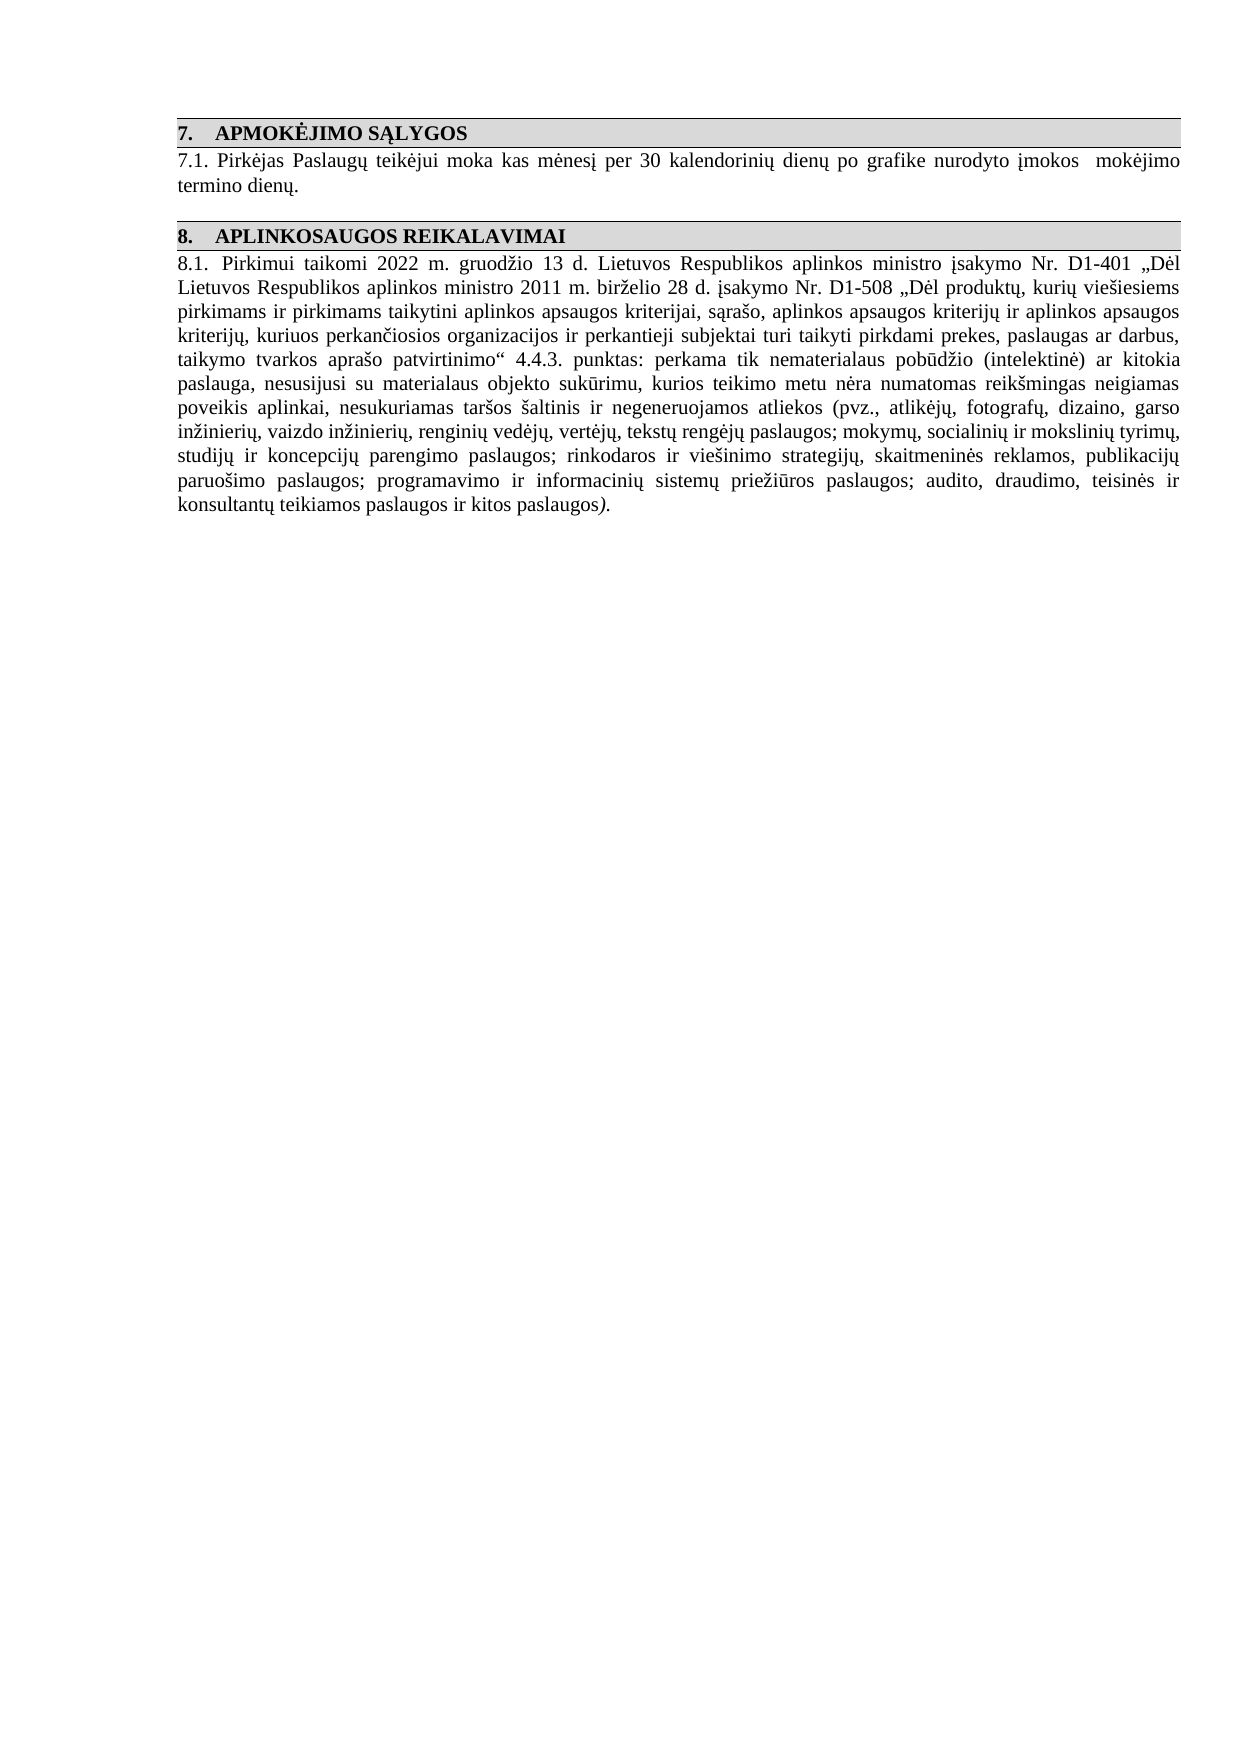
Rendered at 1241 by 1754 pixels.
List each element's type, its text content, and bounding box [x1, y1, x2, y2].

list 7.1. Pirkėjas Paslaugų teikėjui moka kas mėnesį per 30 kalendorinių dienų po grafike nurodyto įmokos mokėjimo termino . [177, 148, 1181, 197]
list Pirkimui taikomi 2022 m. gruodžio 13 d. Lietuvos Respublikos aplinkos ministro įsakymo Nr. D1-401 „Dėl Lietuvos Respublikos aplinkos ministro 2011 m. birželio 28 d. įsakymo Nr. D1-508 „Dėl produktų, kurių viešiesiems pirkimams ir pirkimams taikytini aplinkos apsaugos kriterijai, sąrašo, aplinkos apsaugos kriterijų ir aplinkos apsaugos kriterijų, kuriuos perkančiosios organizacijos ir perkantieji subjektai turi taikyti pirkdami prekes, paslaugas ar darbus, taikymo tvarkos aprašo patvirtinimo“ 4.4.3. punktas: perkama tik nematerialaus pobūdžio (intelektinė) ar kitokia paslauga, nesusijusi su materialaus objekto sukūrimu, kurios teikimo metu nėra numatomas reikšmingas neigiamas poveikis aplinkai, nesukuriamas taršos šaltinis ir negeneruojamos atliekos (pvz., atlikėjų, fotografų, dizaino, garso inžinierių, vaizdo inžinierių, renginių vedėjų, vertėjų, tekstų rengėjų paslaugos; mokymų, socialinių ir mokslinių tyrimų, studijų ir koncepcijų parengimo paslaugos; rinkodaros ir viešinimo strategijų, skaitmeninės reklamos, publikacijų paruošimo paslaugos; programavimo ir informacinių sistemų priežiūros paslaugos; audito, draudimo, teisinės ir konsultantų teikiamos paslaugos ir kitos paslaugos). [177, 251, 1181, 516]
list APLINKOSAUGOS REIKALAVIMAI [177, 222, 1181, 250]
list APMOKĖJIMO SĄLYGOS [177, 119, 1181, 147]
